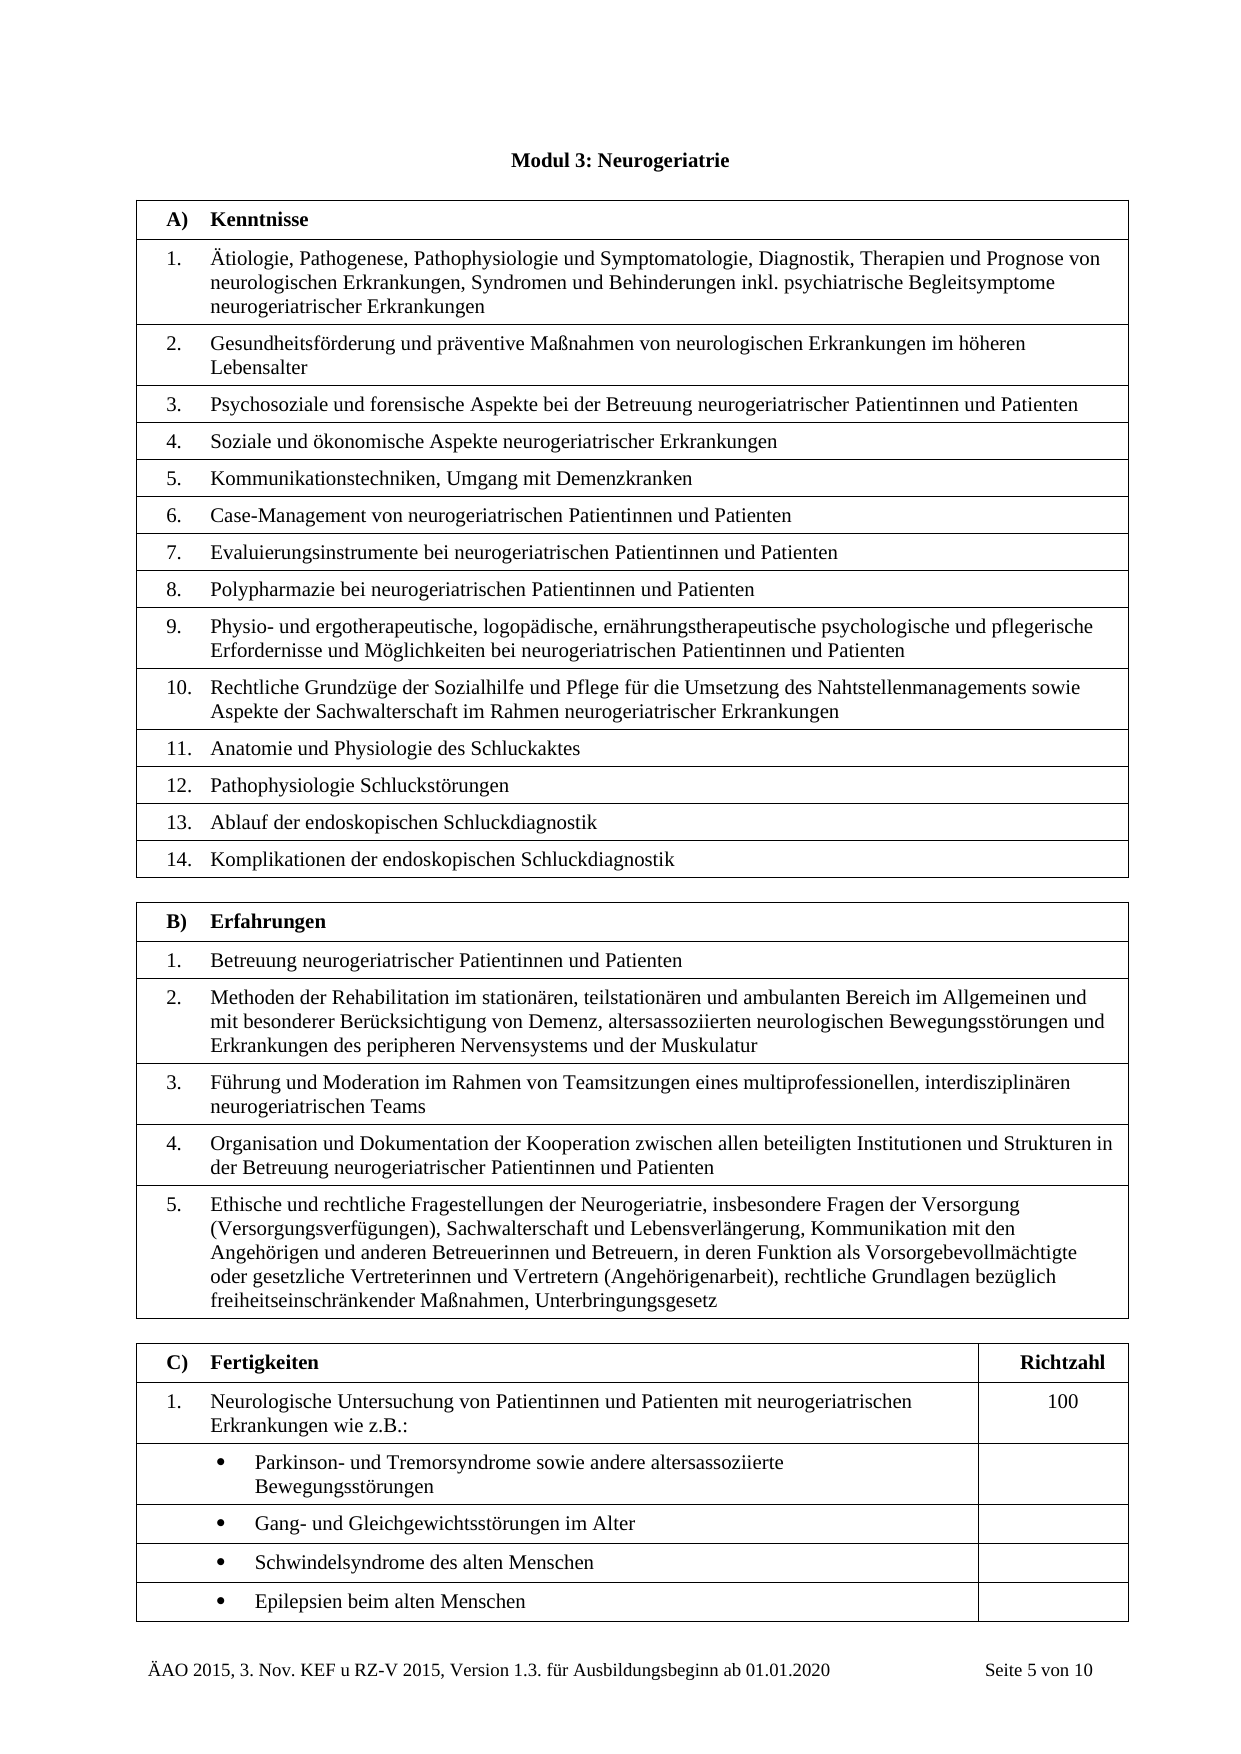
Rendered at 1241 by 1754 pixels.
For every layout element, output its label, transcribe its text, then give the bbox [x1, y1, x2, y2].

table_cell Pathophysiologie Schluckstörungen [137, 767, 1128, 803]
table_cell 100 [979, 1383, 1128, 1443]
table_cell Ethische und rechtliche Fragestellungen der Neurogeriatrie, insbesondere Fragen der Versorgung (Versorgungsverfügungen), Sachwalterschaft und Lebensverlängerung, Kommunikation mit den Angehörigen und anderen Betreuerinnen und Betreuern, in deren Funktion als Vorsorgebevollmächtigte oder gesetzliche Vertreterinnen und Vertretern (Angehörigenarbeit), rechtliche Grundlagen bezüglich freiheitseinschränkender Maßnahmen, Unterbringungsgesetz [137, 1186, 1128, 1318]
table_header C) Fertigkeiten [137, 1344, 978, 1382]
table_cell Evaluierungsinstrumente bei neurogeriatrischen Patientinnen und Patienten [137, 534, 1128, 569]
table_cell Rechtliche Grundzüge der Sozialhilfe und Pflege für die Umsetzung des Nahtstellenmanagements sowie Aspekte der Sachwalterschaft im Rahmen neurogeriatrischer Erkrankungen [137, 669, 1128, 729]
table_cell Methoden der Rehabilitation im stationären, teilstationären und ambulanten Bereich im Allgemeinen und mit besonderer Berücksichtigung von Demenz, altersassoziierten neurologischen Bewegungsstörungen und Erkrankungen des peripheren Nervensystems und der Muskulatur [137, 979, 1128, 1063]
table_cell Gang- und Gleichgewichtsstörungen im Alter [137, 1505, 978, 1543]
table_cell Führung und Moderation im Rahmen von Teamsitzungen eines multiprofessionellen, interdisziplinären neurogeriatrischen Teams [137, 1064, 1128, 1124]
table_cell Anatomie und Physiologie des Schluckaktes [137, 730, 1128, 766]
table_header B) Erfahrungen [137, 903, 1128, 941]
table_cell Neurologische Untersuchung von Patientinnen und Patienten mit neurogeriatrischen Erkrankungen wie z.B.: [137, 1383, 978, 1443]
text Modul 3: Neurogeriatrie [148, 148, 1093, 172]
table_cell Polypharmazie bei neurogeriatrischen Patientinnen und Patienten [137, 571, 1128, 607]
table_cell Parkinson- und Tremorsyndrome sowie andere altersassoziierte Bewegungsstörungen [137, 1444, 978, 1504]
table_cell Epilepsien beim alten Menschen [137, 1583, 978, 1621]
table_cell [979, 1444, 1128, 1504]
table_cell Kommunikationstechniken, Umgang mit Demenzkranken [137, 460, 1128, 496]
table_cell Organisation und Dokumentation der Kooperation zwischen allen beteiligten Institutionen und Strukturen in der Betreuung neurogeriatrischer Patientinnen und Patienten [137, 1125, 1128, 1185]
table_cell Betreuung neurogeriatrischer Patientinnen und Patienten [137, 942, 1128, 978]
table_cell Case-Management von neurogeriatrischen Patientinnen und Patienten [137, 497, 1128, 533]
table_cell Physio- und ergotherapeutische, logopädische, ernährungstherapeutische psychologische und pflegerische Erfordernisse und Möglichkeiten bei neurogeriatrischen Patientinnen und Patienten [137, 608, 1128, 668]
table_cell Ablauf der endoskopischen Schluckdiagnostik [137, 804, 1128, 839]
table_cell Schwindelsyndrome des alten Menschen [137, 1544, 978, 1582]
table_header Richtzahl [979, 1344, 1128, 1382]
table_cell [979, 1544, 1128, 1582]
table_cell Soziale und ökonomische Aspekte neurogeriatrischer Erkrankungen [137, 423, 1128, 459]
table_cell Ätiologie, Pathogenese, Pathophysiologie und Symptomatologie, Diagnostik, Therapien und Prognose von neurologischen Erkrankungen, Syndromen und Behinderungen inkl. psychiatrische Begleitsymptome neurogeriatrischer Erkrankungen [137, 240, 1128, 324]
table_header A) Kenntnisse [137, 201, 1128, 238]
table_cell [979, 1583, 1128, 1621]
table_cell [979, 1505, 1128, 1543]
table_cell Psychosoziale und forensische Aspekte bei der Betreuung neurogeriatrischer Patientinnen und Patienten [137, 386, 1128, 422]
table_cell Gesundheitsförderung und präventive Maßnahmen von neurologischen Erkrankungen im höheren Lebensalter [137, 325, 1128, 385]
table_cell Komplikationen der endoskopischen Schluckdiagnostik [137, 841, 1128, 877]
